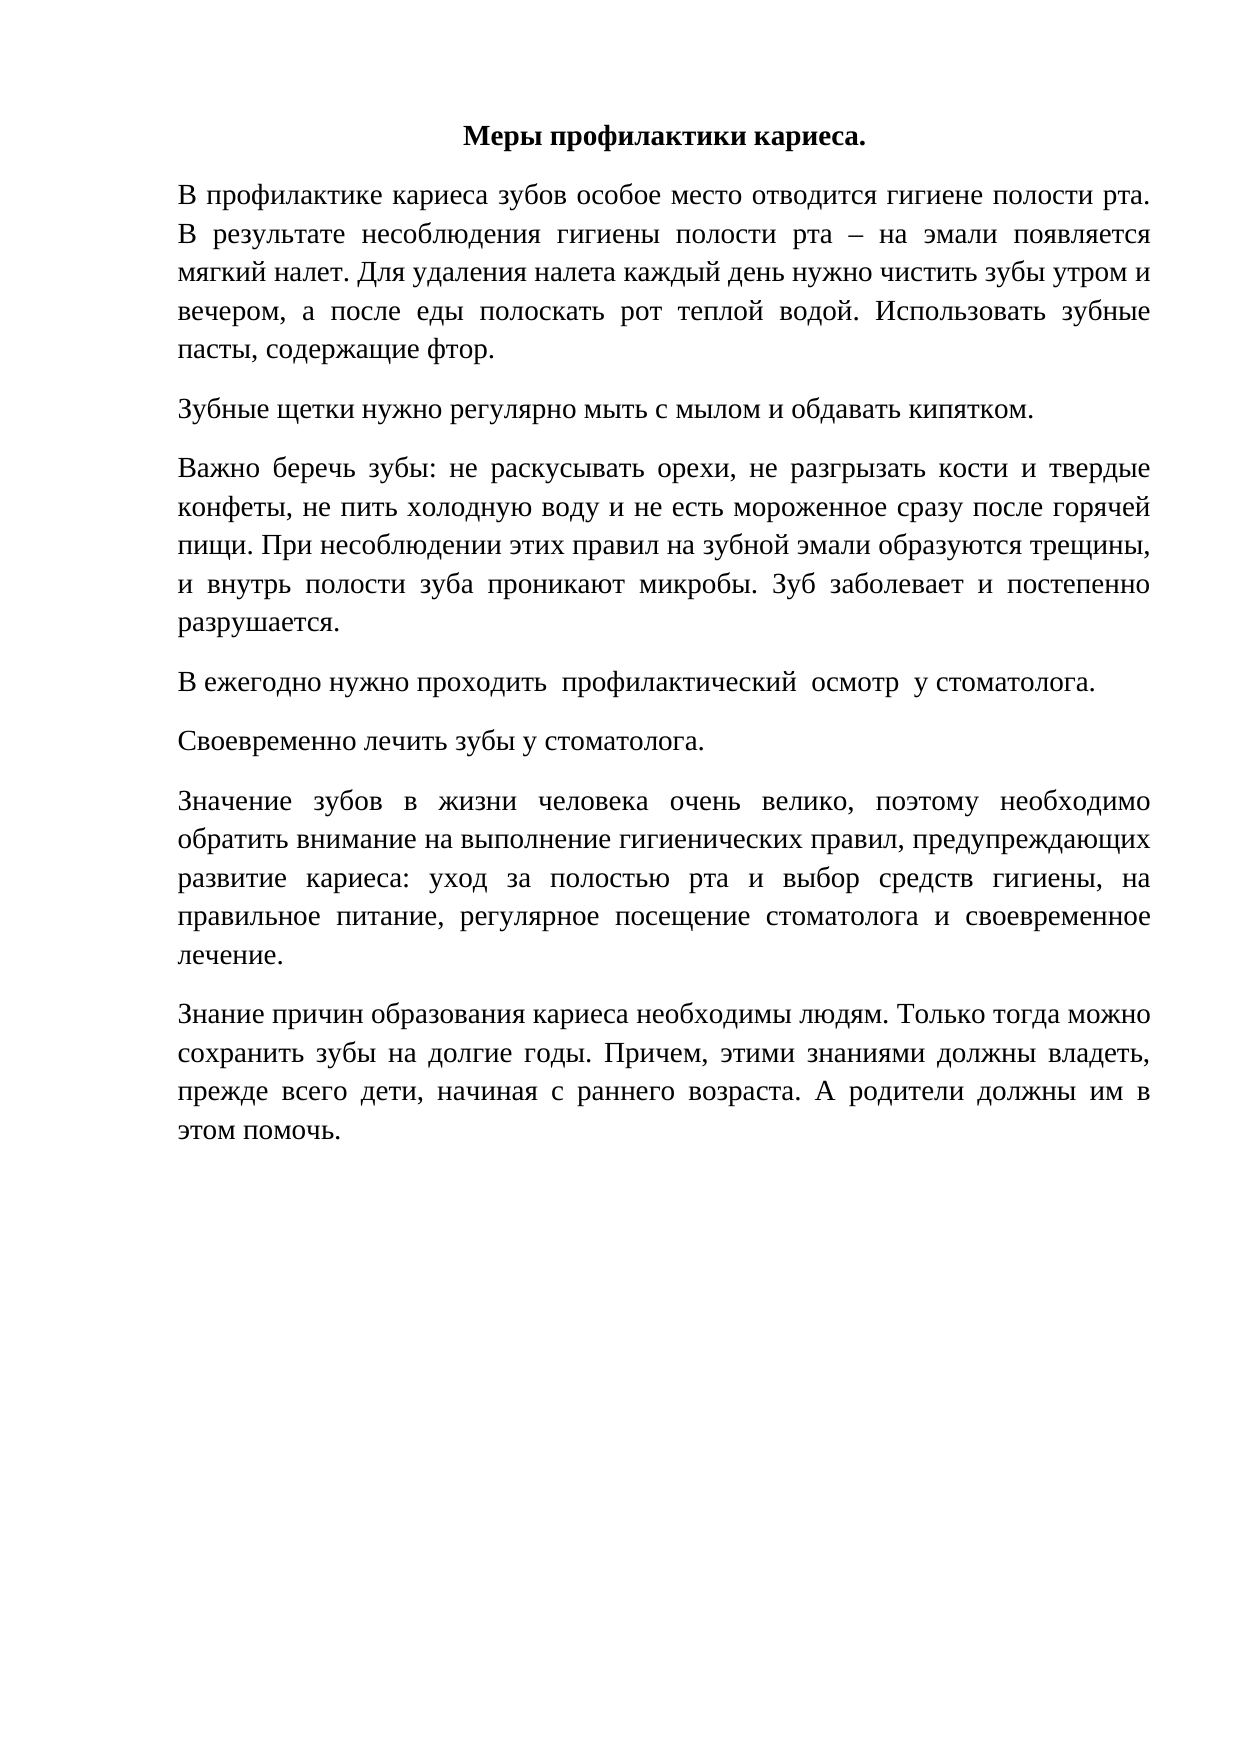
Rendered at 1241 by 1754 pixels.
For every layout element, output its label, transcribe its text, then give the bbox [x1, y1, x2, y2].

text Меры профилактики кариеса. [177, 118, 1152, 152]
text Важно беречь зубы: не раскусывать орехи, не разгрызать кости и твердые конфеты, не пить холодную воду и не есть мороженное сразу после горячей пищи. При несоблюдении этих правил на зубной эмали образуются трещины, и внутрь полости зуба проникают микробы. Зуб заболевает и постепенно разрушается. [177, 450, 1152, 638]
text Знание причин образования кариеса необходимы людям. Только тогда можно сохранить зубы на долгие годы. Причем, этими знаниями должны владеть, прежде всего дети, начиная с раннего возраста. А родители должны им в этом помочь. [177, 996, 1152, 1145]
text Своевременно лечить зубы у стоматолога. [177, 723, 1152, 757]
text В профилактике кариеса зубов особое место отводится гигиене полости рта. В результате несоблюдения гигиены полости рта – на эмали появляется мягкий налет. Для удаления налета каждый день нужно чистить зубы утром и вечером, а после еды полоскать рот теплой водой. Использовать зубные пасты, содержащие фтор. [177, 177, 1152, 365]
text Зубные щетки нужно регулярно мыть с мылом и обдавать кипятком. [177, 391, 1152, 424]
text В ежегодно нужно проходить профилактический осмотр у стоматолога. [177, 664, 1152, 697]
text Значение зубов в жизни человека очень велико, поэтому необходимо обратить внимание на выполнение гигиенических правил, предупреждающих развитие кариеса: уход за полостью рта и выбор средств гигиены, на правильное питание, регулярное посещение стоматолога и своевременное лечение. [177, 783, 1152, 970]
